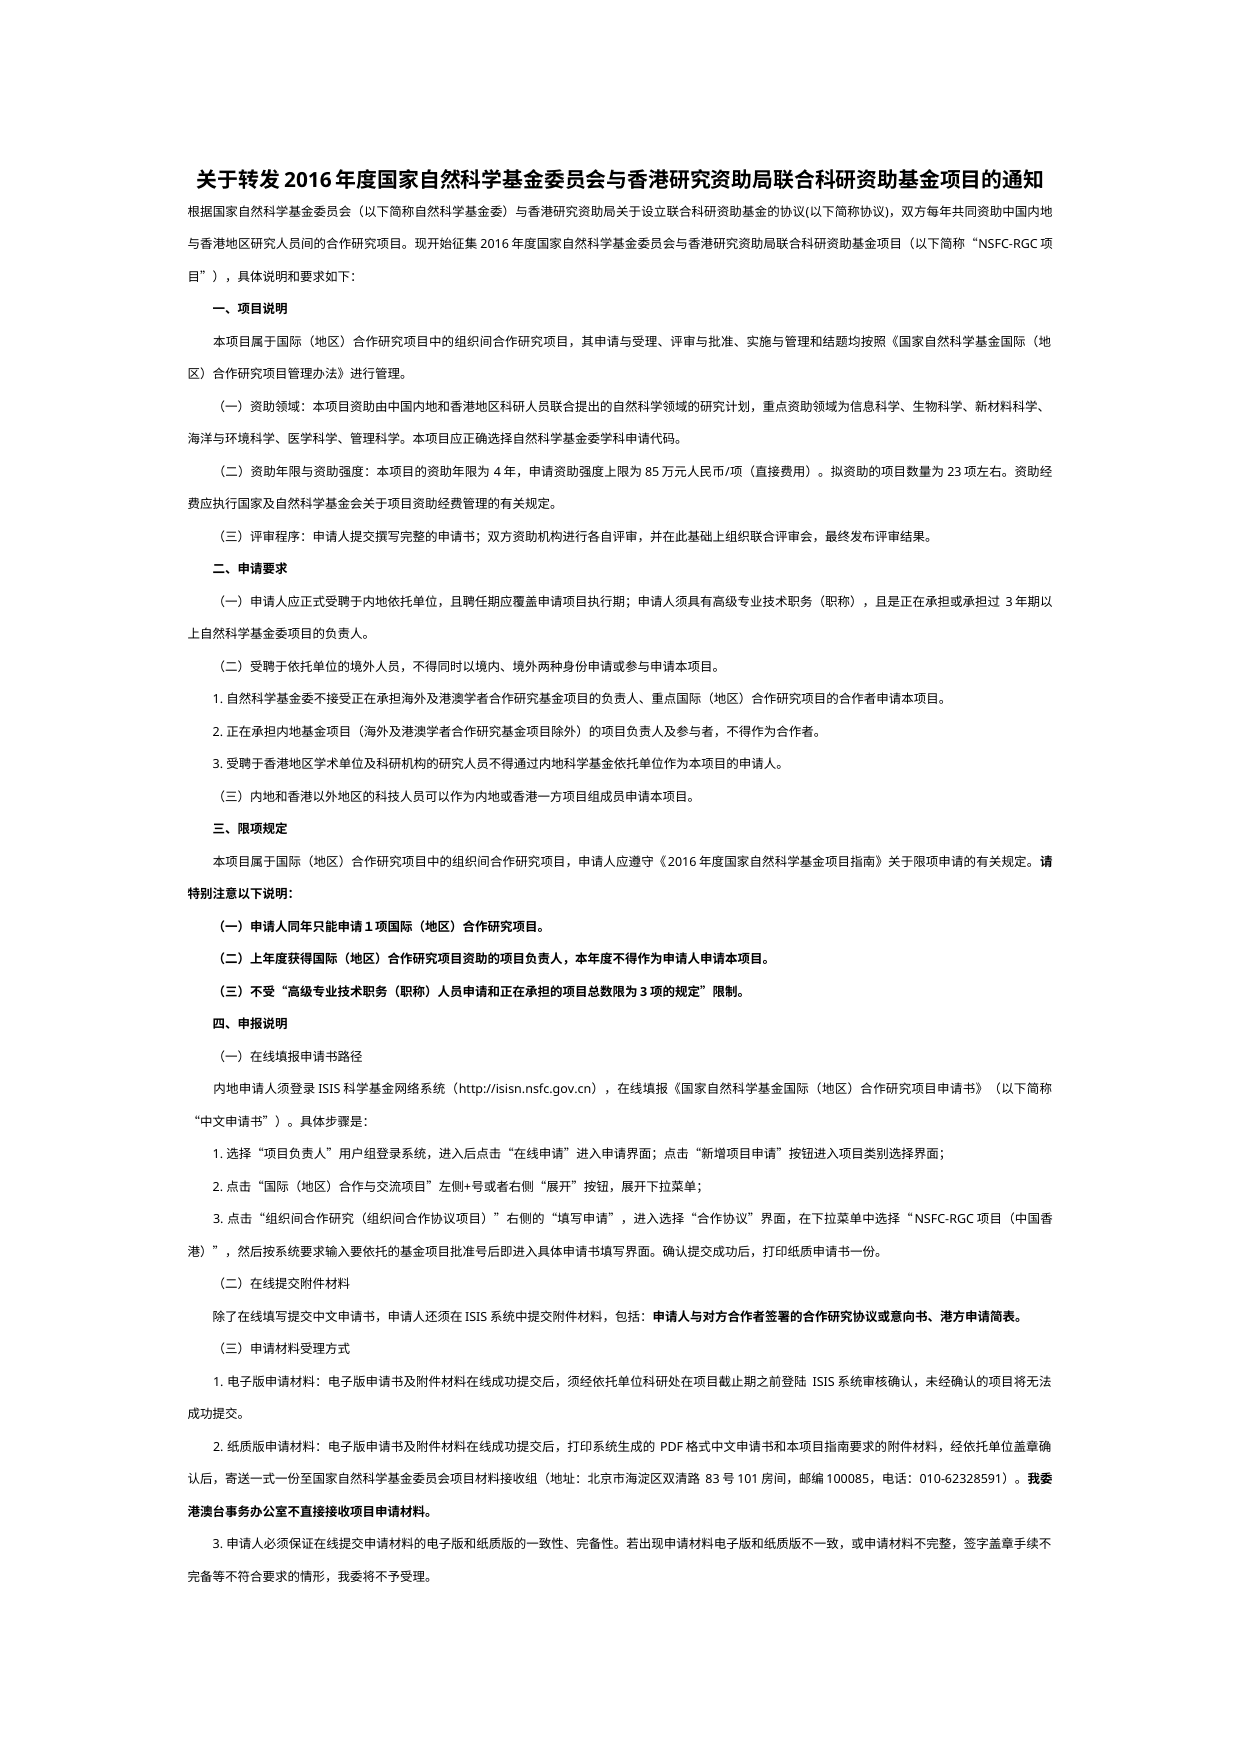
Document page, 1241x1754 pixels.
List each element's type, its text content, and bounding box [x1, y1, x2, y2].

text （二）受聘于依托单位的境外人员，不得同时以境内、境外两种身份申请或参与申请本项目。 [187, 649, 1053, 682]
text 1. 选择“项目负责人”用户组登录系统，进入后点击“在线申请”进入申请界面；点击“新增项目申请”按钮进入项目类别选择界面； [187, 1137, 1053, 1169]
text 根据国家自然科学基金委员会（以下简称自然科学基金委）与香港研究资助局关于设立联合科研资助基金的协议(以下简称协议)，双方每年共同资助中国内地与香港地区研究人员间的合作研究项目。现开始征集2016年度国家自然科学基金委员会与香港研究资助局联合科研资助基金项目（以下简称“NSFC-RGC项目”），具体说明和要求如下： [187, 194, 1053, 292]
text （二）上年度获得国际（地区）合作研究项目资助的项目负责人，本年度不得作为申请人申请本项目。 [187, 942, 1053, 974]
text 关于转发2016年度国家自然科学基金委员会与香港研究资助局联合科研资助基金项目的通知 [187, 162, 1053, 194]
text 一、项目说明 [187, 292, 1053, 324]
text 3. 受聘于香港地区学术单位及科研机构的研究人员不得通过内地科学基金依托单位作为本项目的申请人。 [187, 747, 1053, 779]
text （一）资助领域：本项目资助由中国内地和香港地区科研人员联合提出的自然科学领域的研究计划，重点资助领域为信息科学、生物科学、新材料科学、海洋与环境科学、医学科学、管理科学。本项目应正确选择自然科学基金委学科申请代码。 [187, 389, 1053, 454]
text 内地申请人须登录ISIS科学基金网络系统（http://isisn.nsfc.gov.cn），在线填报《国家自然科学基金国际（地区）合作研究项目申请书》（以下简称“中文申请书”）。具体步骤是： [187, 1072, 1053, 1137]
text 四、申报说明 [187, 1007, 1053, 1039]
text （一）申请人同年只能申请１项国际（地区）合作研究项目。 [187, 909, 1053, 942]
text 三、限项规定 [187, 812, 1053, 844]
text 3. 申请人必须保证在线提交申请材料的电子版和纸质版的一致性、完备性。若出现申请材料电子版和纸质版不一致，或申请材料不完整，签字盖章手续不完备等不符合要求的情形，我委将不予受理。 [187, 1527, 1053, 1592]
text 本项目属于国际（地区）合作研究项目中的组织间合作研究项目，其申请与受理、评审与批准、实施与管理和结题均按照《国家自然科学基金国际（地区）合作研究项目管理办法》进行管理。 [187, 324, 1053, 389]
text 2. 纸质版申请材料：电子版申请书及附件材料在线成功提交后，打印系统生成的PDF格式中文申请书和本项目指南要求的附件材料，经依托单位盖章确认后，寄送一式一份至国家自然科学基金委员会项目材料接收组（地址：北京市海淀区双清路83号101房间，邮编100085，电话：010-62328591）。我委港澳台事务办公室不直接接收项目申请材料。 [187, 1429, 1053, 1527]
text 3. 点击“组织间合作研究（组织间合作协议项目）”右侧的“填写申请”，进入选择“合作协议”界面，在下拉菜单中选择“NSFC-RGC项目（中国香港）”，然后按系统要求输入要依托的基金项目批准号后即进入具体申请书填写界面。确认提交成功后，打印纸质申请书一份。 [187, 1202, 1053, 1267]
text （三）评审程序：申请人提交撰写完整的申请书；双方资助机构进行各自评审，并在此基础上组织联合评审会，最终发布评审结果。 [187, 519, 1053, 552]
text 2. 正在承担内地基金项目（海外及港澳学者合作研究基金项目除外）的项目负责人及参与者，不得作为合作者。 [187, 714, 1053, 747]
text （三）申请材料受理方式 [187, 1332, 1053, 1364]
text （三）内地和香港以外地区的科技人员可以作为内地或香港一方项目组成员申请本项目。 [187, 779, 1053, 812]
text （二）资助年限与资助强度：本项目的资助年限为4年，申请资助强度上限为85万元人民币/项（直接费用）。拟资助的项目数量为23项左右。资助经费应执行国家及自然科学基金会关于项目资助经费管理的有关规定。 [187, 454, 1053, 519]
text 1. 自然科学基金委不接受正在承担海外及港澳学者合作研究基金项目的负责人、重点国际（地区）合作研究项目的合作者申请本项目。 [187, 682, 1053, 714]
text 1. 电子版申请材料：电子版申请书及附件材料在线成功提交后，须经依托单位科研处在项目截止期之前登陆ISIS系统审核确认，未经确认的项目将无法成功提交。 [187, 1364, 1053, 1429]
text 除了在线填写提交中文申请书，申请人还须在ISIS系统中提交附件材料，包括：申请人与对方合作者签署的合作研究协议或意向书、港方申请简表。 [187, 1299, 1053, 1332]
text 二、申请要求 [187, 552, 1053, 584]
text （三）不受“高级专业技术职务（职称）人员申请和正在承担的项目总数限为3项的规定”限制。 [187, 974, 1053, 1007]
text （一）申请人应正式受聘于内地依托单位，且聘任期应覆盖申请项目执行期；申请人须具有高级专业技术职务（职称），且是正在承担或承担过3年期以上自然科学基金委项目的负责人。 [187, 584, 1053, 649]
text 本项目属于国际（地区）合作研究项目中的组织间合作研究项目，申请人应遵守《2016年度国家自然科学基金项目指南》关于限项申请的有关规定。请特别注意以下说明： [187, 844, 1053, 909]
text 2. 点击“国际（地区）合作与交流项目”左侧+号或者右侧“展开”按钮，展开下拉菜单； [187, 1169, 1053, 1202]
text （一）在线填报申请书路径 [187, 1039, 1053, 1072]
text （二）在线提交附件材料 [187, 1267, 1053, 1299]
